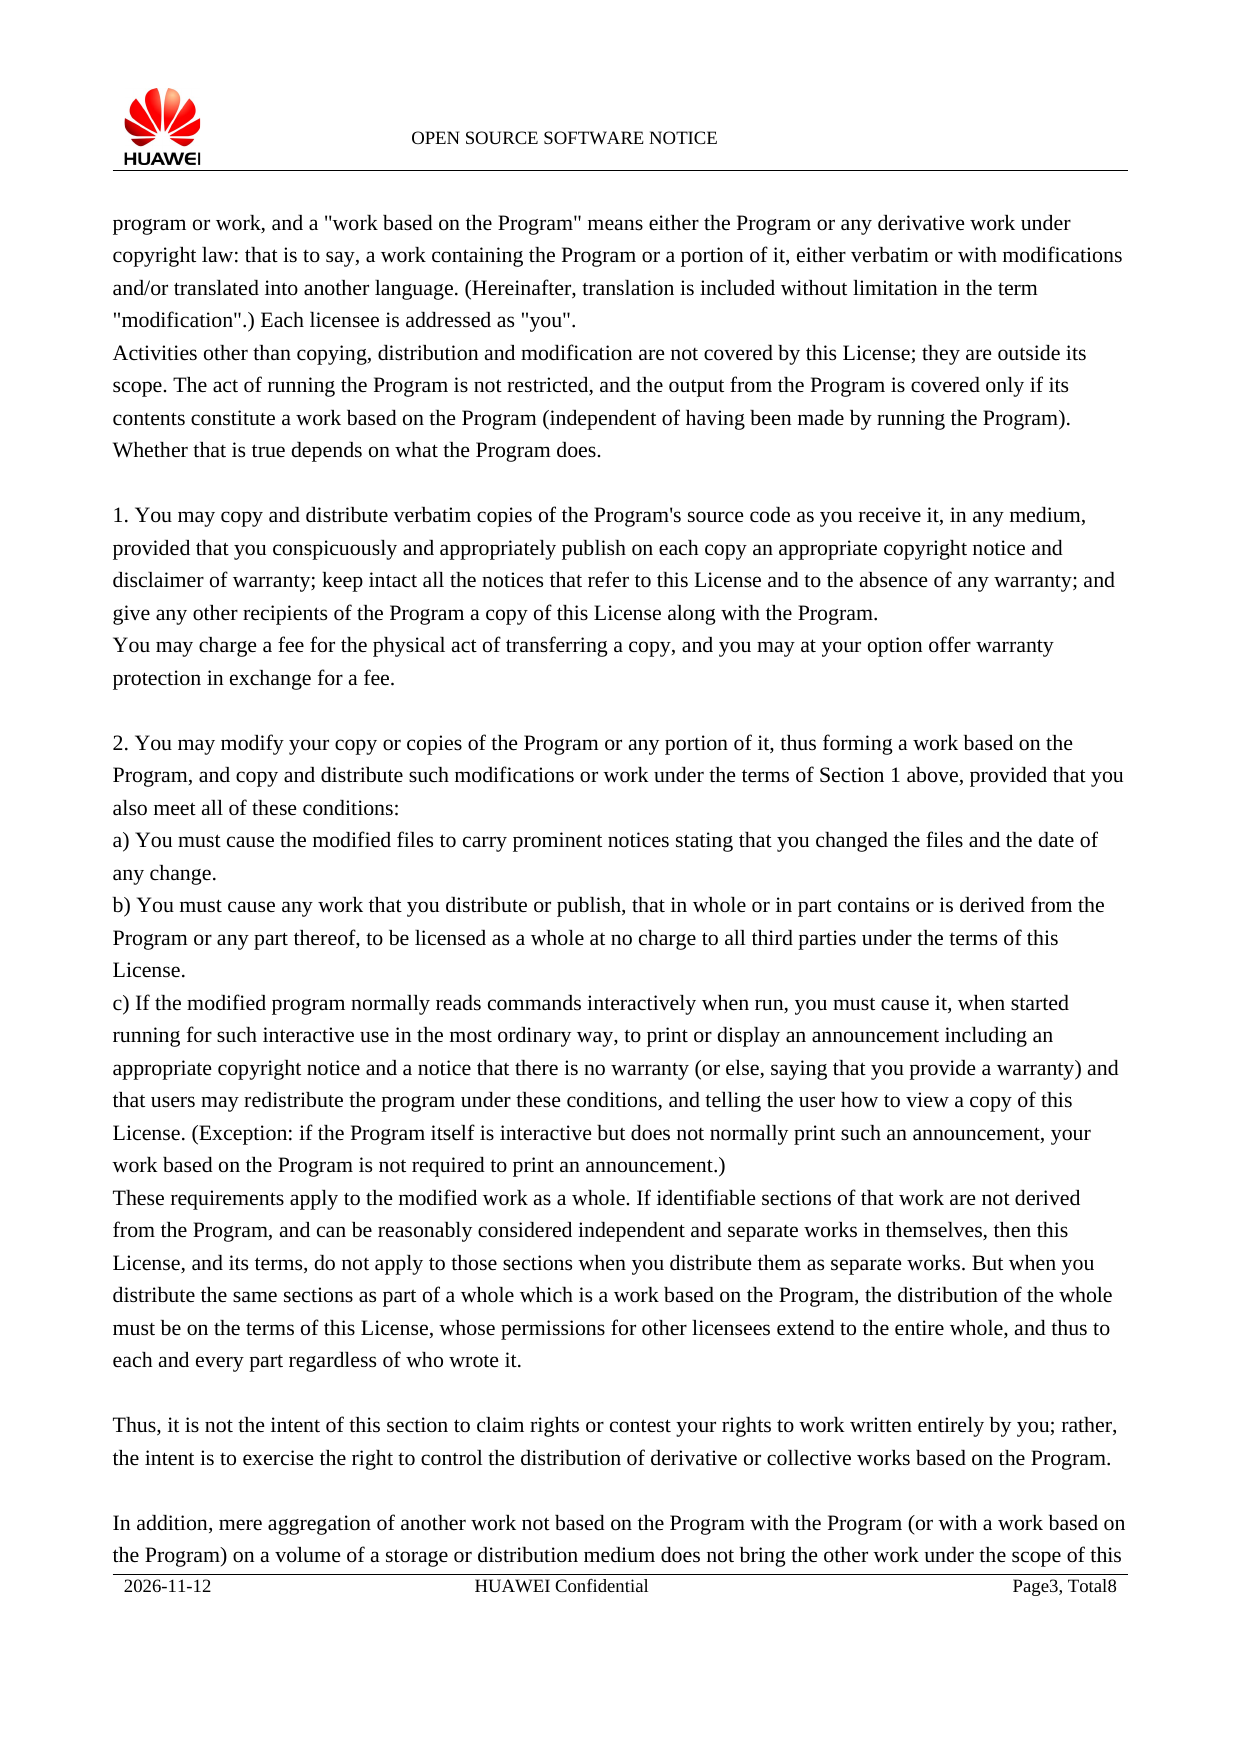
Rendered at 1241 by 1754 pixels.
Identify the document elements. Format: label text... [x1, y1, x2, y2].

picture [124, 88, 201, 165]
